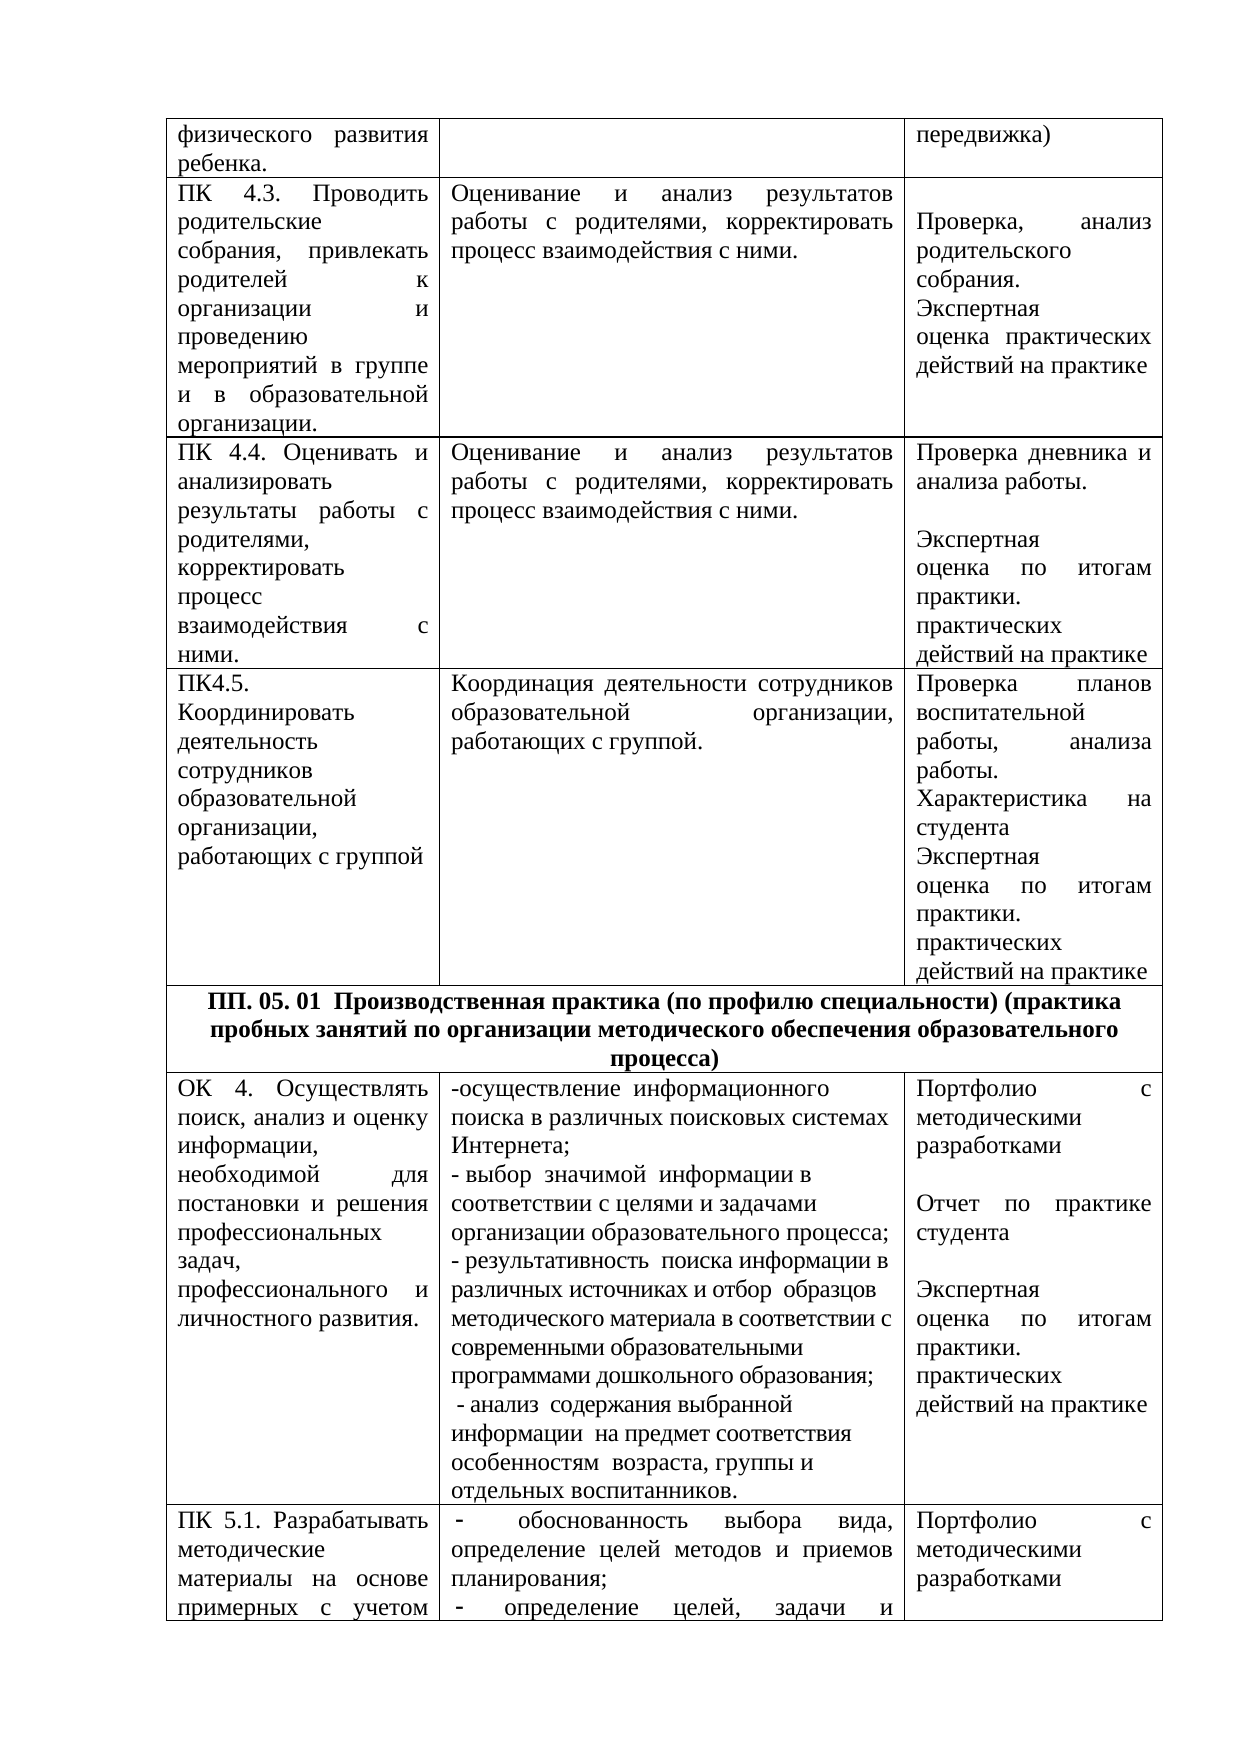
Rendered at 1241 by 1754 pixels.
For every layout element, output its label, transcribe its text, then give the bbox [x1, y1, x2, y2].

table_cell Проверка планов воспитательной работы, анализа работы. Характеристика на студента Экспертная оценка по итогам практики. практических действий на практике [905, 669, 1162, 985]
table_cell -осуществление информационного поиска в различных поисковых системах Интернета; - выбор значимой информации в соответствии с целями и задачами организации образовательного процесса; - результативность поиска информации в различных источниках и отбор образцов методического материала в соответствии с современными образовательными программами дошкольного образования; - анализ содержания выбранной информации на предмет соответствия особенностям возраста, группы и отдельных воспитанников. [440, 1073, 904, 1504]
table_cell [167, 119, 439, 177]
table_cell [440, 1505, 904, 1620]
table_cell ОК 4. Осуществлять поиск, анализ и оценку информации, необходимой для постановки и решения профессиональных задач, профессионального и личностного развития. [167, 1073, 439, 1504]
table_cell Оценивание и анализ результатов работы с родителями, корректировать процесс взаимодействия с ними. [440, 178, 904, 436]
table_cell ПП. 05. 01 Производственная практика (по профилю специальности) (практика пробных занятий по организации методического обеспечения образовательного процесса) [167, 986, 1162, 1072]
table_cell ПК4.5. Координировать деятельность сотрудников образовательной организации, работающих с группой [167, 669, 439, 985]
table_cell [905, 1505, 1162, 1620]
table_cell Портфолио с методическими разработками Отчет по практике студента Экспертная оценка по итогам практики. практических действий на практике [905, 1073, 1162, 1504]
table_cell ПК 4.3. Проводить родительские собрания, привлекать родителей к организации и проведению мероприятий в группе и в образовательной организации. [167, 178, 439, 436]
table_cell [440, 119, 904, 177]
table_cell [167, 1505, 439, 1620]
table_cell Проверка, анализ родительского собрания. Экспертная оценка практических действий на практике [905, 178, 1162, 436]
table_cell Оценивание и анализ результатов работы с родителями, корректировать процесс взаимодействия с ними. [440, 438, 904, 667]
table_cell ПК 4.4. Оценивать и анализировать результаты работы с родителями, корректировать процесс взаимодействия с ними. [167, 438, 439, 667]
table_cell Проверка дневника и анализа работы. Экспертная оценка по итогам практики. практических действий на практике [905, 438, 1162, 667]
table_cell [905, 119, 1162, 177]
table_cell Координация деятельности сотрудников образовательной организации, работающих с группой. [440, 669, 904, 985]
